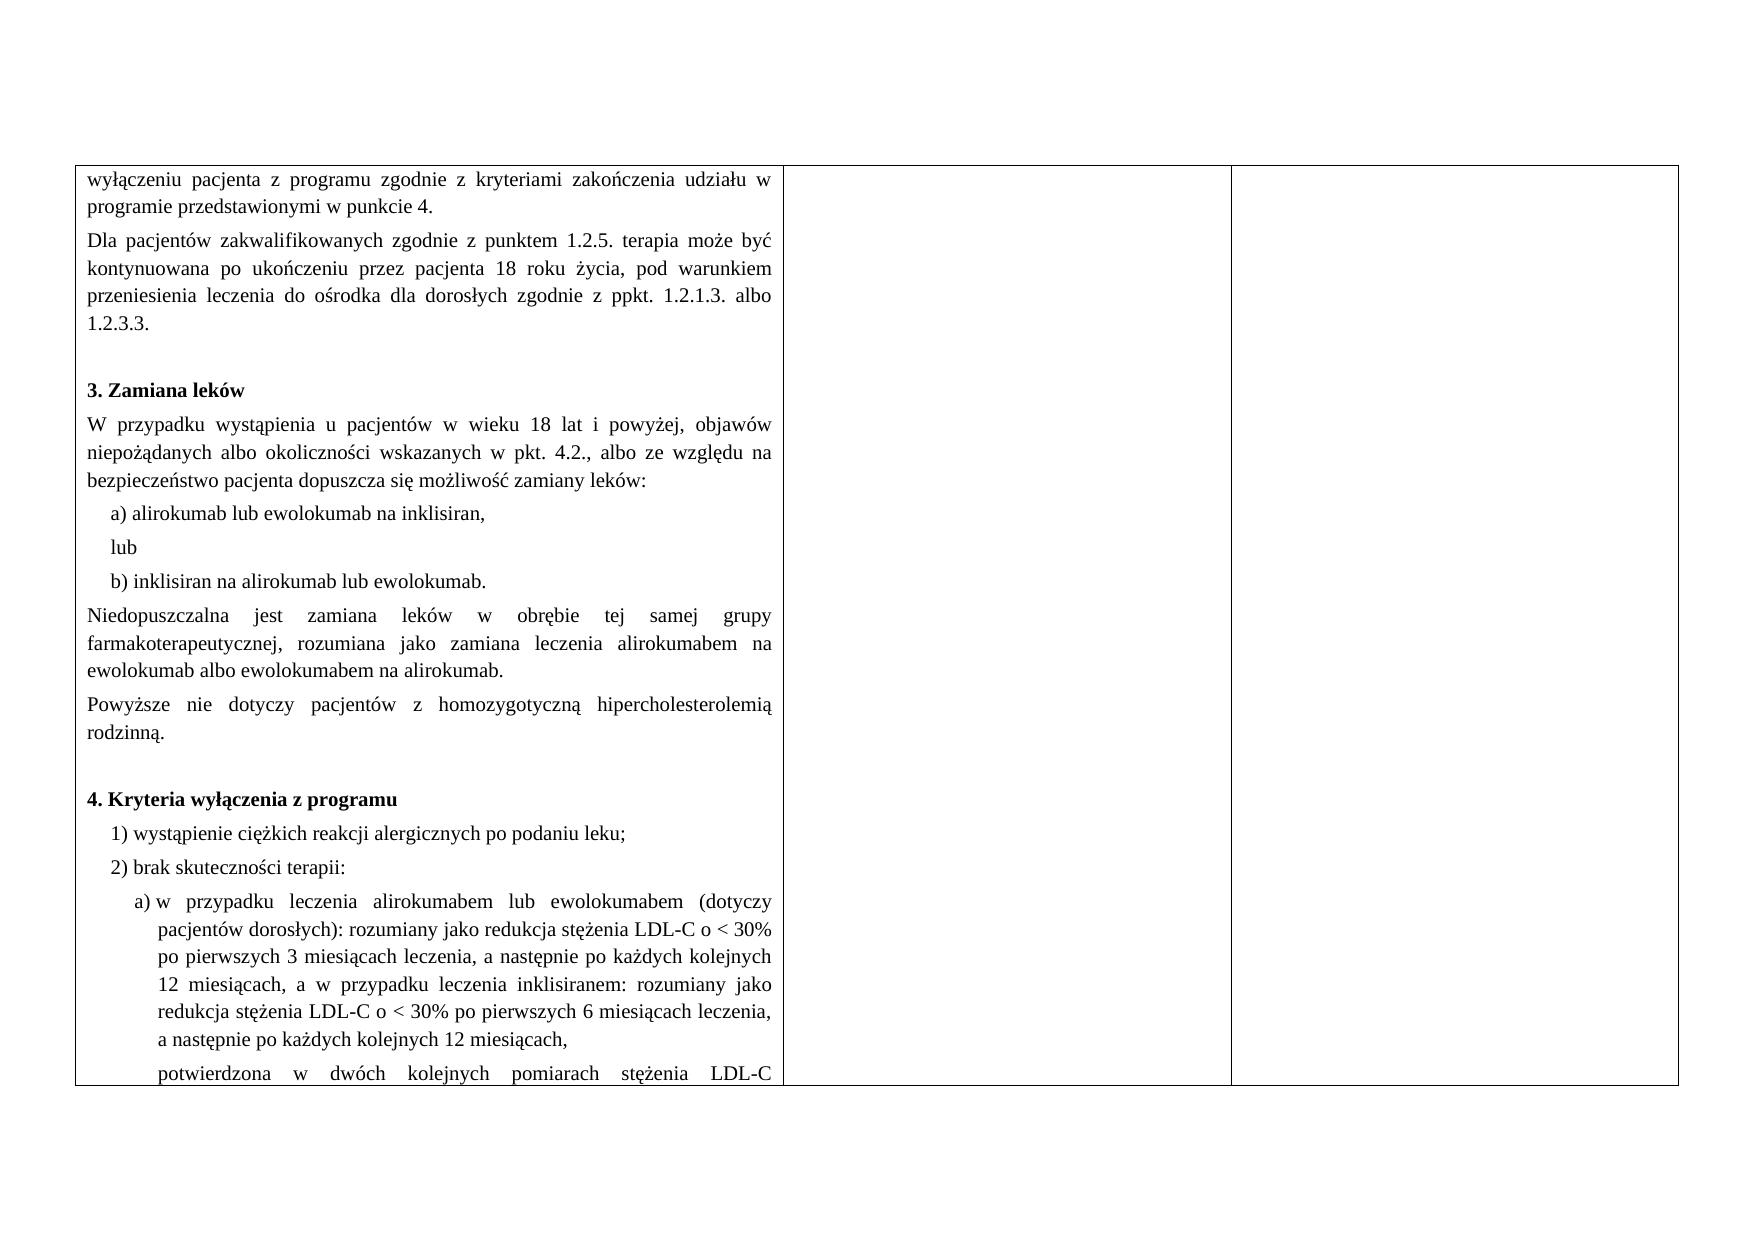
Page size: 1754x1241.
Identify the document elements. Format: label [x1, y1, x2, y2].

table_cell [1232, 166, 1678, 1085]
table_cell [784, 166, 1231, 1085]
table_cell [76, 166, 783, 1085]
